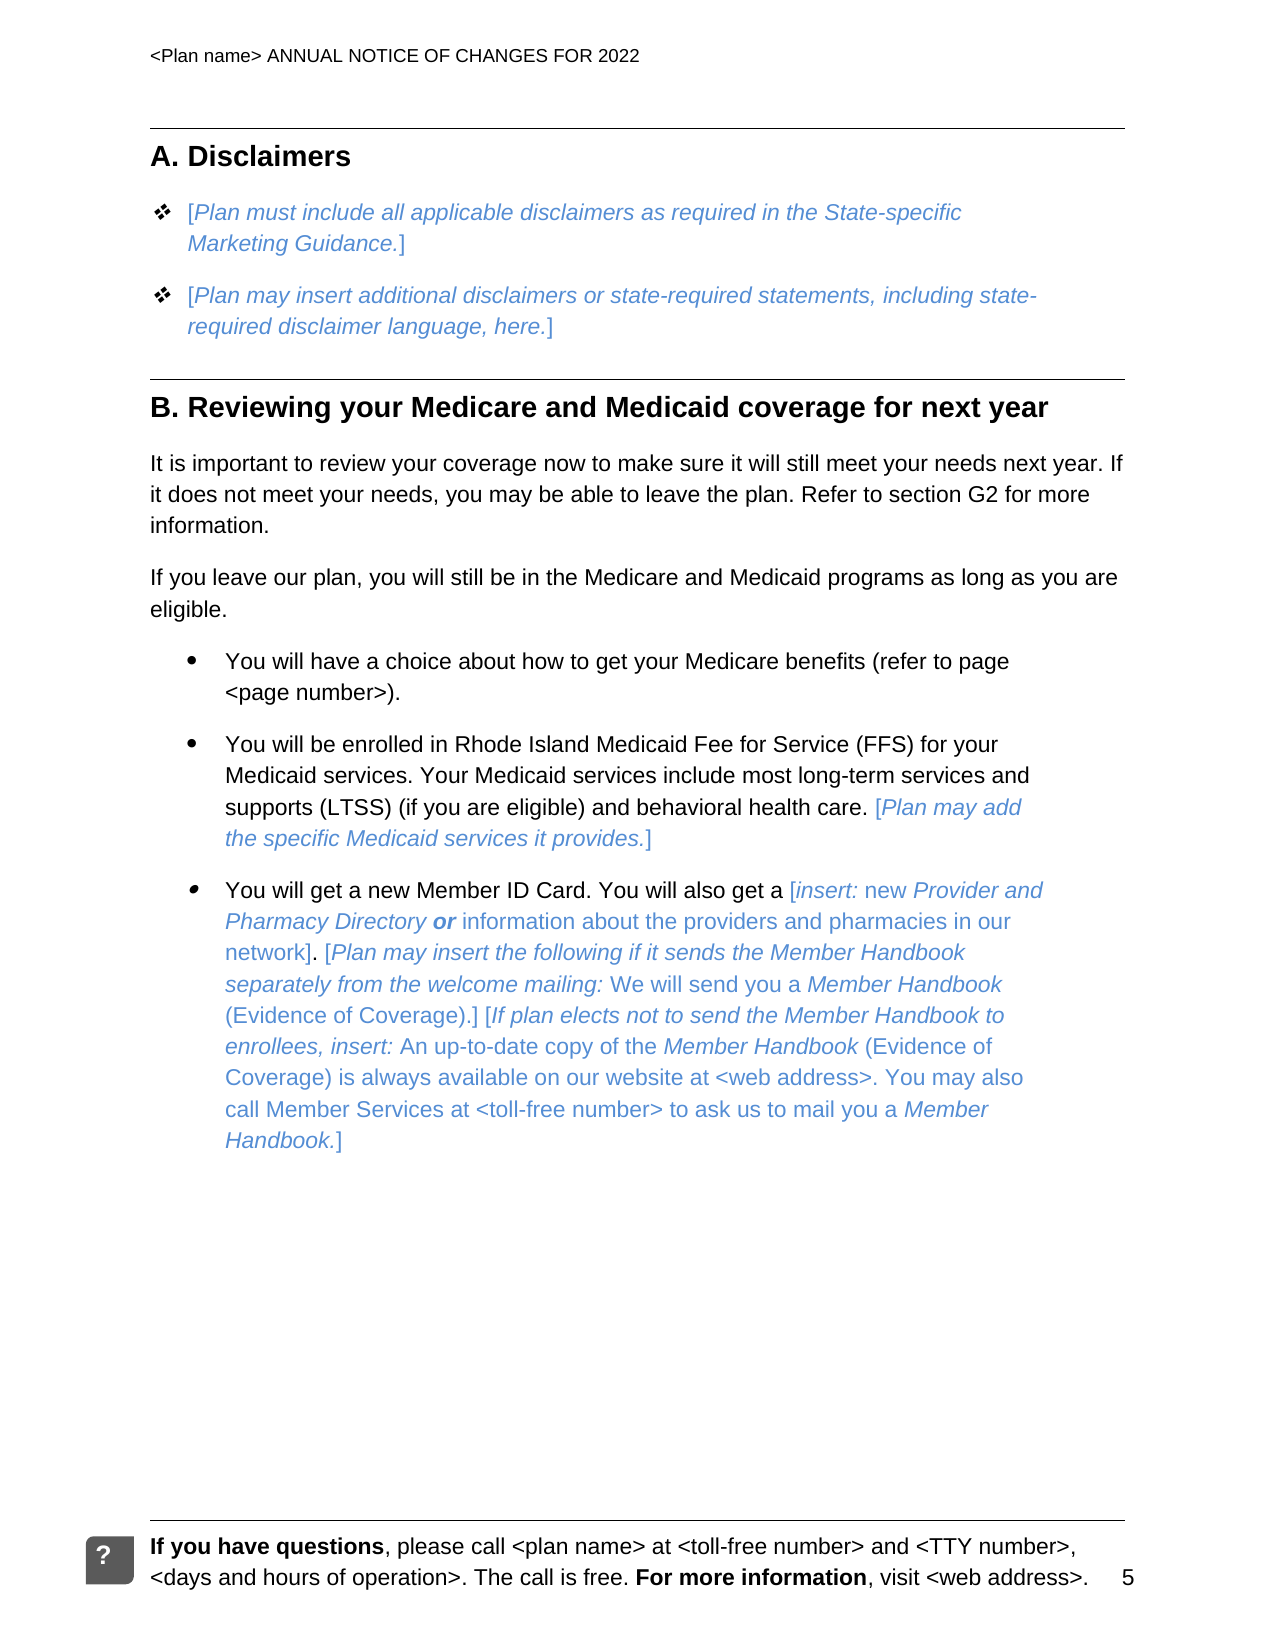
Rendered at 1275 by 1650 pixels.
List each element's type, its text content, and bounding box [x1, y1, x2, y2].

subtitle Disclaimers [150, 129, 1125, 174]
list [Plan may insert additional disclaimers or state-required statements, including state-required disclaimer language, here.] [150, 278, 1050, 341]
list You will be enrolled in Rhode Island Medicaid Fee for Service (FFS) for your Medicaid services. Your Medicaid services include most long-term services and supports (LTSS) (if you are eligible) and behavioral health care. [Plan may add the specific Medicaid services it provides.] [187, 727, 1050, 852]
text It is important to review your coverage now to make sure it will still meet your needs next year. If it does not meet your needs, you may be able to leave the plan. Refer to section G2 for more information. [150, 446, 1125, 540]
list You will have a choice about how to get your Medicare benefits (refer to page <page number>). [187, 644, 1050, 707]
text If you leave our plan, you will still be in the Medicare and Medicaid programs as long as you are eligible. [150, 561, 1125, 623]
list [Plan must include all applicable disclaimers as required in the State-specific Marketing Guidance.] [150, 195, 1050, 258]
subtitle Reviewing your Medicare and Medicaid coverage for next year [150, 380, 1125, 425]
list You will get a new Member ID Card. You will also get a [insert: new Provider and Pharmacy Directory or information about the providers and pharmacies in our network]. [Plan may insert the following if it sends the Member Handbook separately from the welcome mailing: We will send you a Member Handbook (Evidence of Coverage).] [If plan elects not to send the Member Handbook to enrollees, insert: An up-to-date copy of the Member Handbook (Evidence of Coverage) is always available on our website at <web address>. You may also call Member Services at <toll-free number> to ask us to mail you a Member Handbook.] [187, 873, 1050, 1154]
